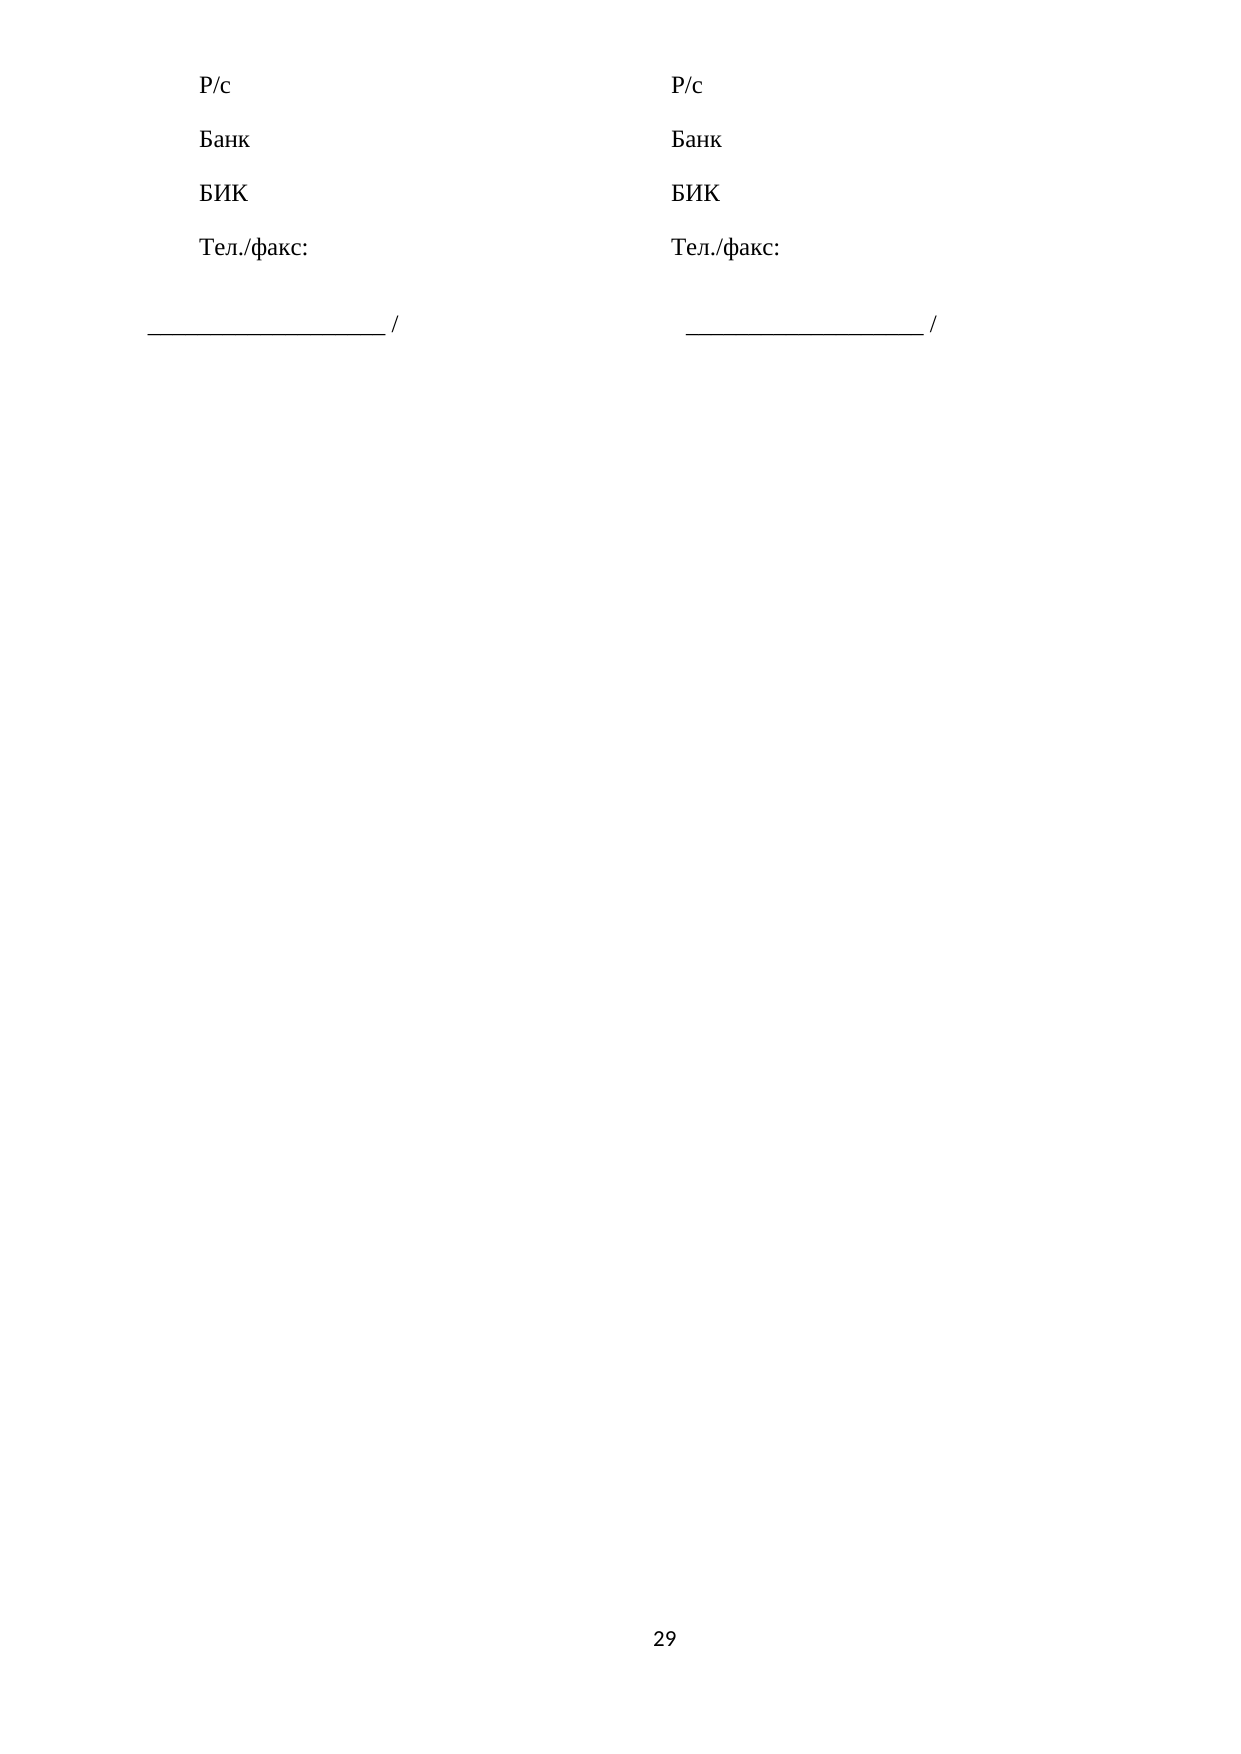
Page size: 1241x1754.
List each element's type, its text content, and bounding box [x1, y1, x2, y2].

table_cell БИК [664, 168, 1136, 222]
table_cell Р/с [664, 59, 1136, 113]
table_cell Р/с [193, 59, 664, 113]
table_cell БИК [193, 168, 664, 222]
table_cell Банк [193, 113, 664, 168]
table_cell Банк [664, 113, 1136, 168]
table_cell Тел./факс: [193, 222, 664, 276]
text ___________________ / ___________________ / [148, 309, 1181, 338]
table_cell Тел./факс: [664, 222, 1136, 276]
